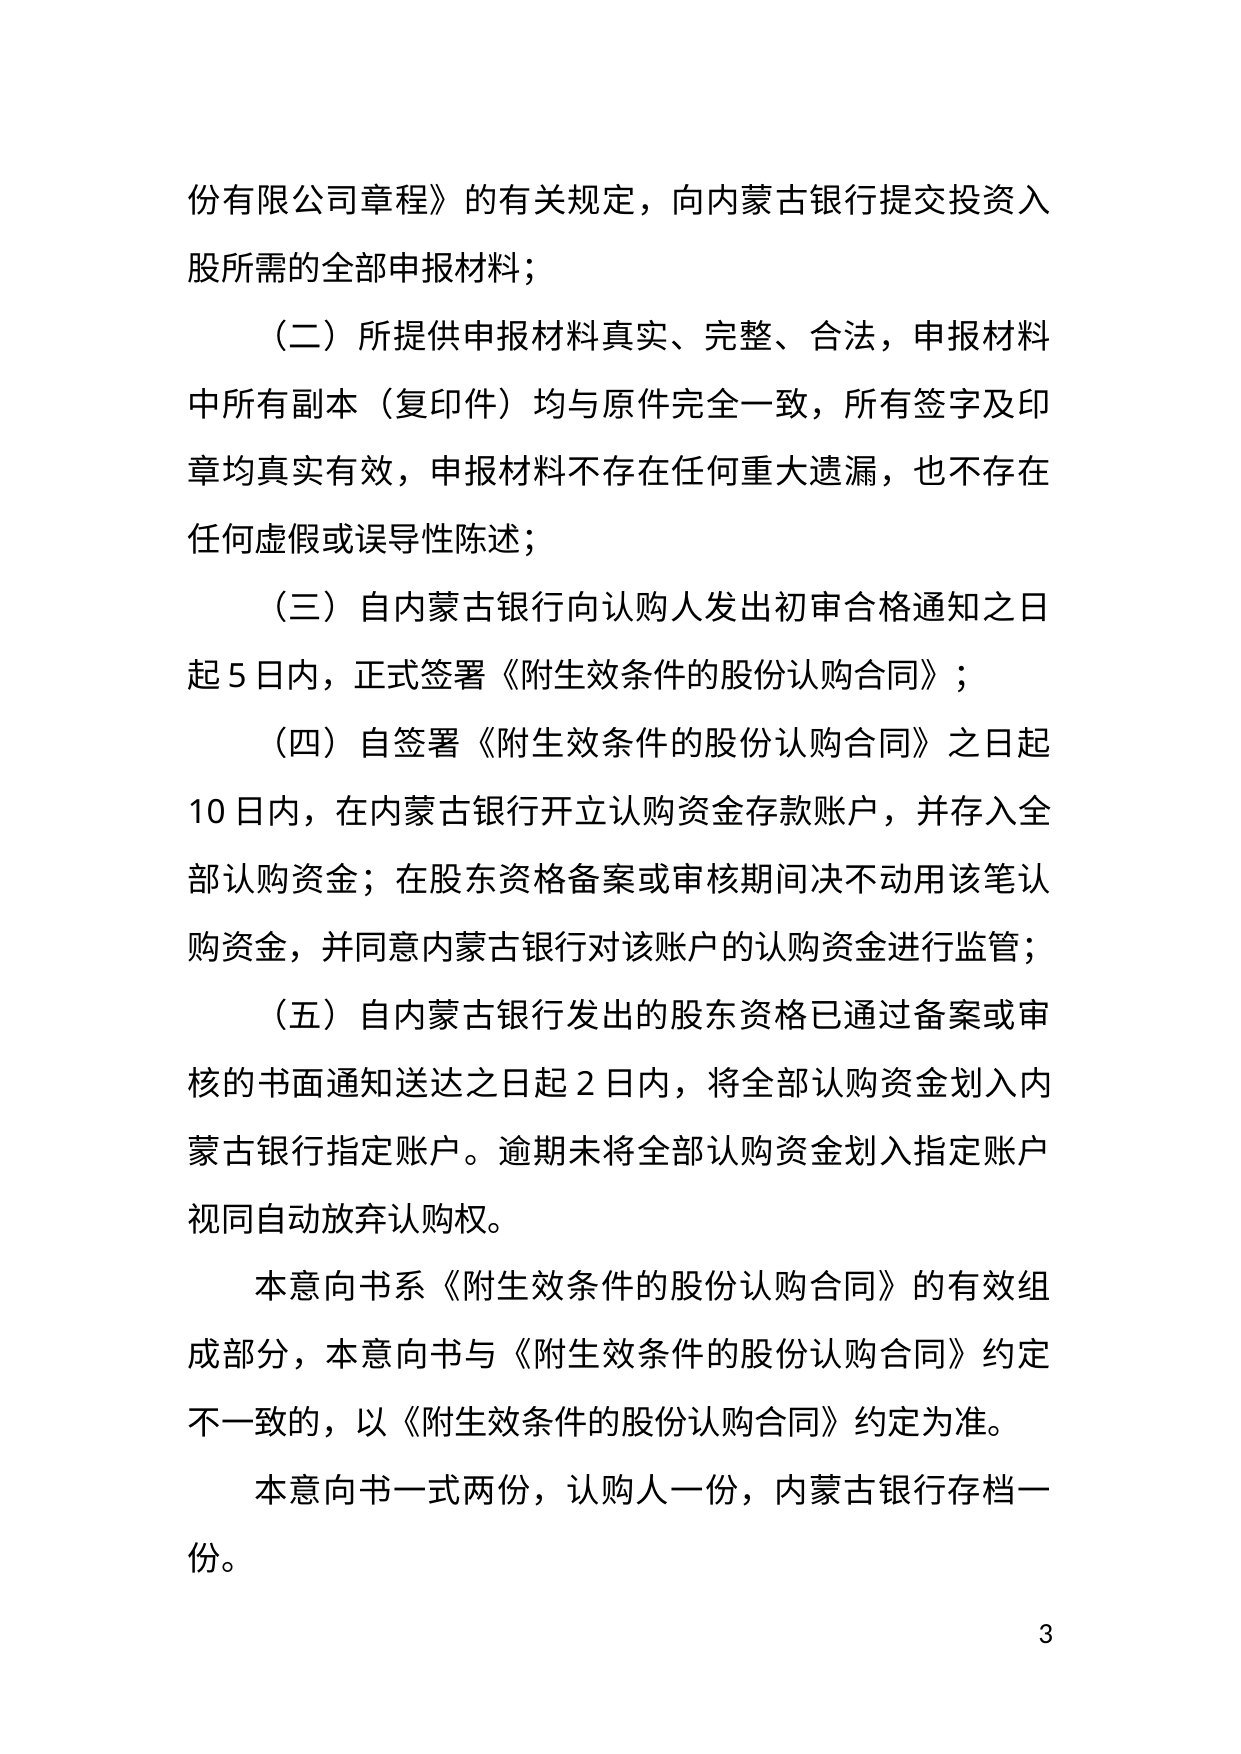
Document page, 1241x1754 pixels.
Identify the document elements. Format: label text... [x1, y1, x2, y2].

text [187, 164, 1053, 300]
text （三）自内蒙古银行向认购人发出初审合格通知之日起5日内，正式签署《附生效条件的股份认购合同》； [187, 571, 1053, 707]
text 本意向书一式两份，认购人一份，内蒙古银行存档一份。 [187, 1454, 1053, 1590]
text 本意向书系《附生效条件的股份认购合同》的有效组成部分，本意向书与《附生效条件的股份认购合同》约定不一致的，以《附生效条件的股份认购合同》约定为准。 [187, 1251, 1053, 1454]
text （四）自签署《附生效条件的股份认购合同》之日起10日内，在内蒙古银行开立认购资金存款账户，并存入全部认购资金；在股东资格备案或审核期间决不动用该笔认购资金，并同意内蒙古银行对该账户的认购资金进行监管； [187, 707, 1053, 979]
text （二）所提供申报材料真实、完整、合法，申报材料中所有副本（复印件）均与原件完全一致，所有签字及印章均真实有效，申报材料不存在任何重大遗漏，也不存在任何虚假或误导性陈述； [187, 300, 1053, 571]
text （五）自内蒙古银行发出的股东资格已通过备案或审核的书面通知送达之日起2日内，将全部认购资金划入内蒙古银行指定账户。逾期未将全部认购资金划入指定账户，视同自动放弃认购权。 [187, 979, 1053, 1251]
